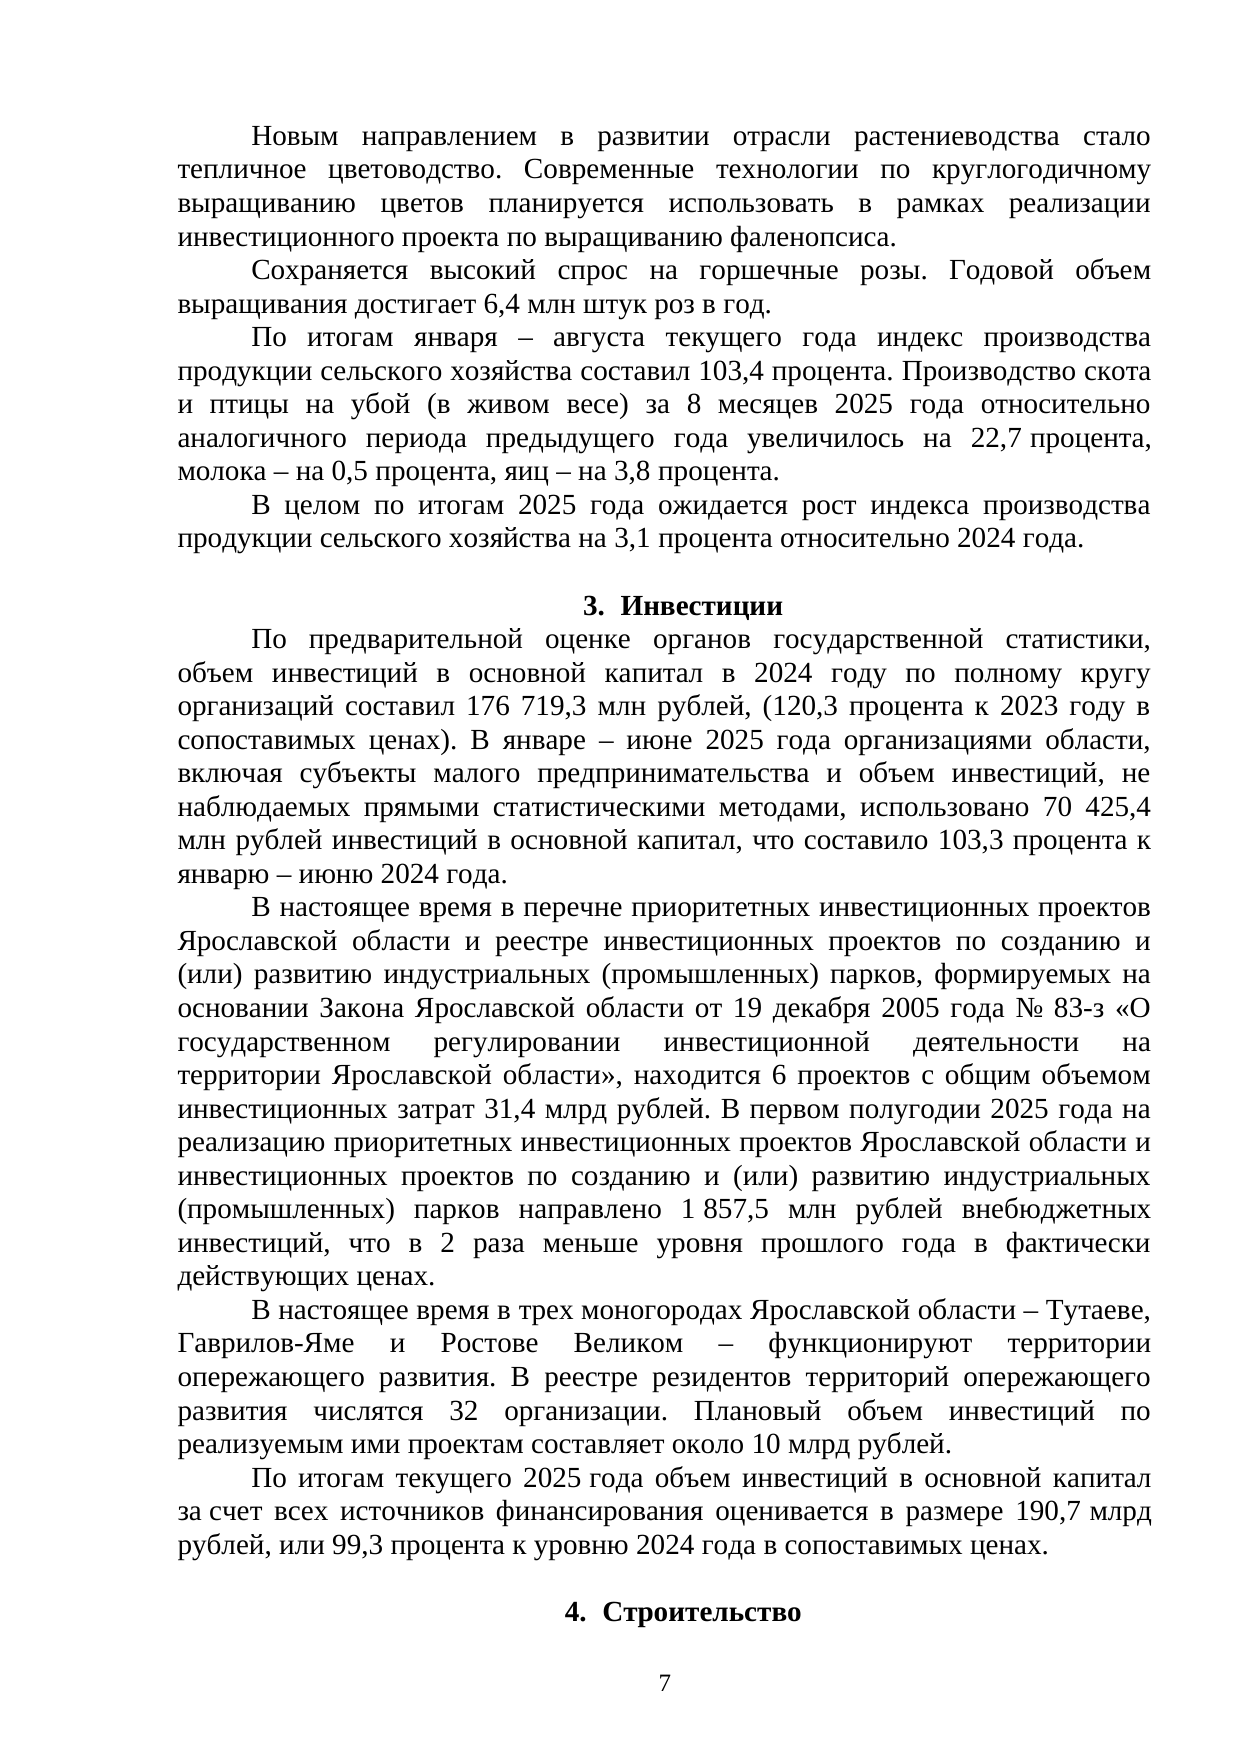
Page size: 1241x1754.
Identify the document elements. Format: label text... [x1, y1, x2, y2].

text В настоящее время в трех моногородах Ярославской области – Тутаеве, Гаврилов-Яме и Ростове Великом – функционируют территории опережающего развития. В реестре резидентов территорий опережающего развития числятся 32 организации. Плановый объем инвестиций по реализуемым ими проектам составляет около 10 млрд рублей. [177, 1292, 1152, 1460]
text По предварительной оценке органов государственной статистики, объем инвестиций в основной капитал в 2024 году по полному кругу организаций составил 176 719,3 млн рублей, (120,3 процента к 2023 году в сопоставимых ценах). В январе – июне 2025 года организациями области, включая субъекты малого предпринимательства и объем инвестиций, не наблюдаемых прямыми статистическими методами, использовано 70 425,4 млн рублей инвестиций в основной капитал, что составило 103,3 процента к январю – июню 2024 года. [177, 621, 1152, 889]
text В целом по итогам 2025 года ожидается рост индекса производства продукции сельского хозяйства на 3,1 процента относительно 2024 года. [177, 487, 1152, 554]
text Новым направлением в развитии отрасли растениеводства стало тепличное цветоводство. Современные технологии по круглогодичному выращиванию цветов планируется использовать в рамках реализации инвестиционного проекта по выращиванию фаленопсиса. [177, 118, 1152, 252]
list Инвестиции [214, 588, 1152, 621]
text В настоящее время в перечне приоритетных инвестиционных проектов Ярославской области и реестре инвестиционных проектов по созданию и (или) развитию индустриальных (промышленных) парков, формируемых на основании Закона Ярославской области от 19 декабря 2005 года № 83-з «О государственном регулировании инвестиционной деятельности на территории Ярославской области», находится 6 проектов с общим объемом инвестиционных затрат 31,4 млрд рублей. В первом полугодии 2025 года на реализацию приоритетных инвестиционных проектов Ярославской области и инвестиционных проектов по созданию и (или) развитию индустриальных (промышленных) парков направлено 1 857,5 млн рублей внебюджетных инвестиций, что в 2 раза меньше уровня прошлого года в фактически действующих ценах. [177, 889, 1152, 1292]
text По итогам текущего 2025 года объем инвестиций в основной капитал за счет всех источников финансирования оценивается в размере 190,7 млрд рублей, или 99,3 процента к уровню 2024 года в сопоставимых ценах. [177, 1460, 1152, 1560]
text По итогам января – августа текущего года индекс производства продукции сельского хозяйства составил 103,4 процента. Производство скота и птицы на убой (в живом весе) за 8 месяцев 2025 года относительно аналогичного периода предыдущего года увеличилось на 22,7 процента, молока – на 0,5 процента, яиц – на 3,8 процента. [177, 319, 1152, 487]
text Сохраняется высокий спрос на горшечные розы. Годовой объем выращивания достигает 6,4 млн штук роз в год. [177, 252, 1152, 319]
list Строительство [214, 1594, 1152, 1627]
